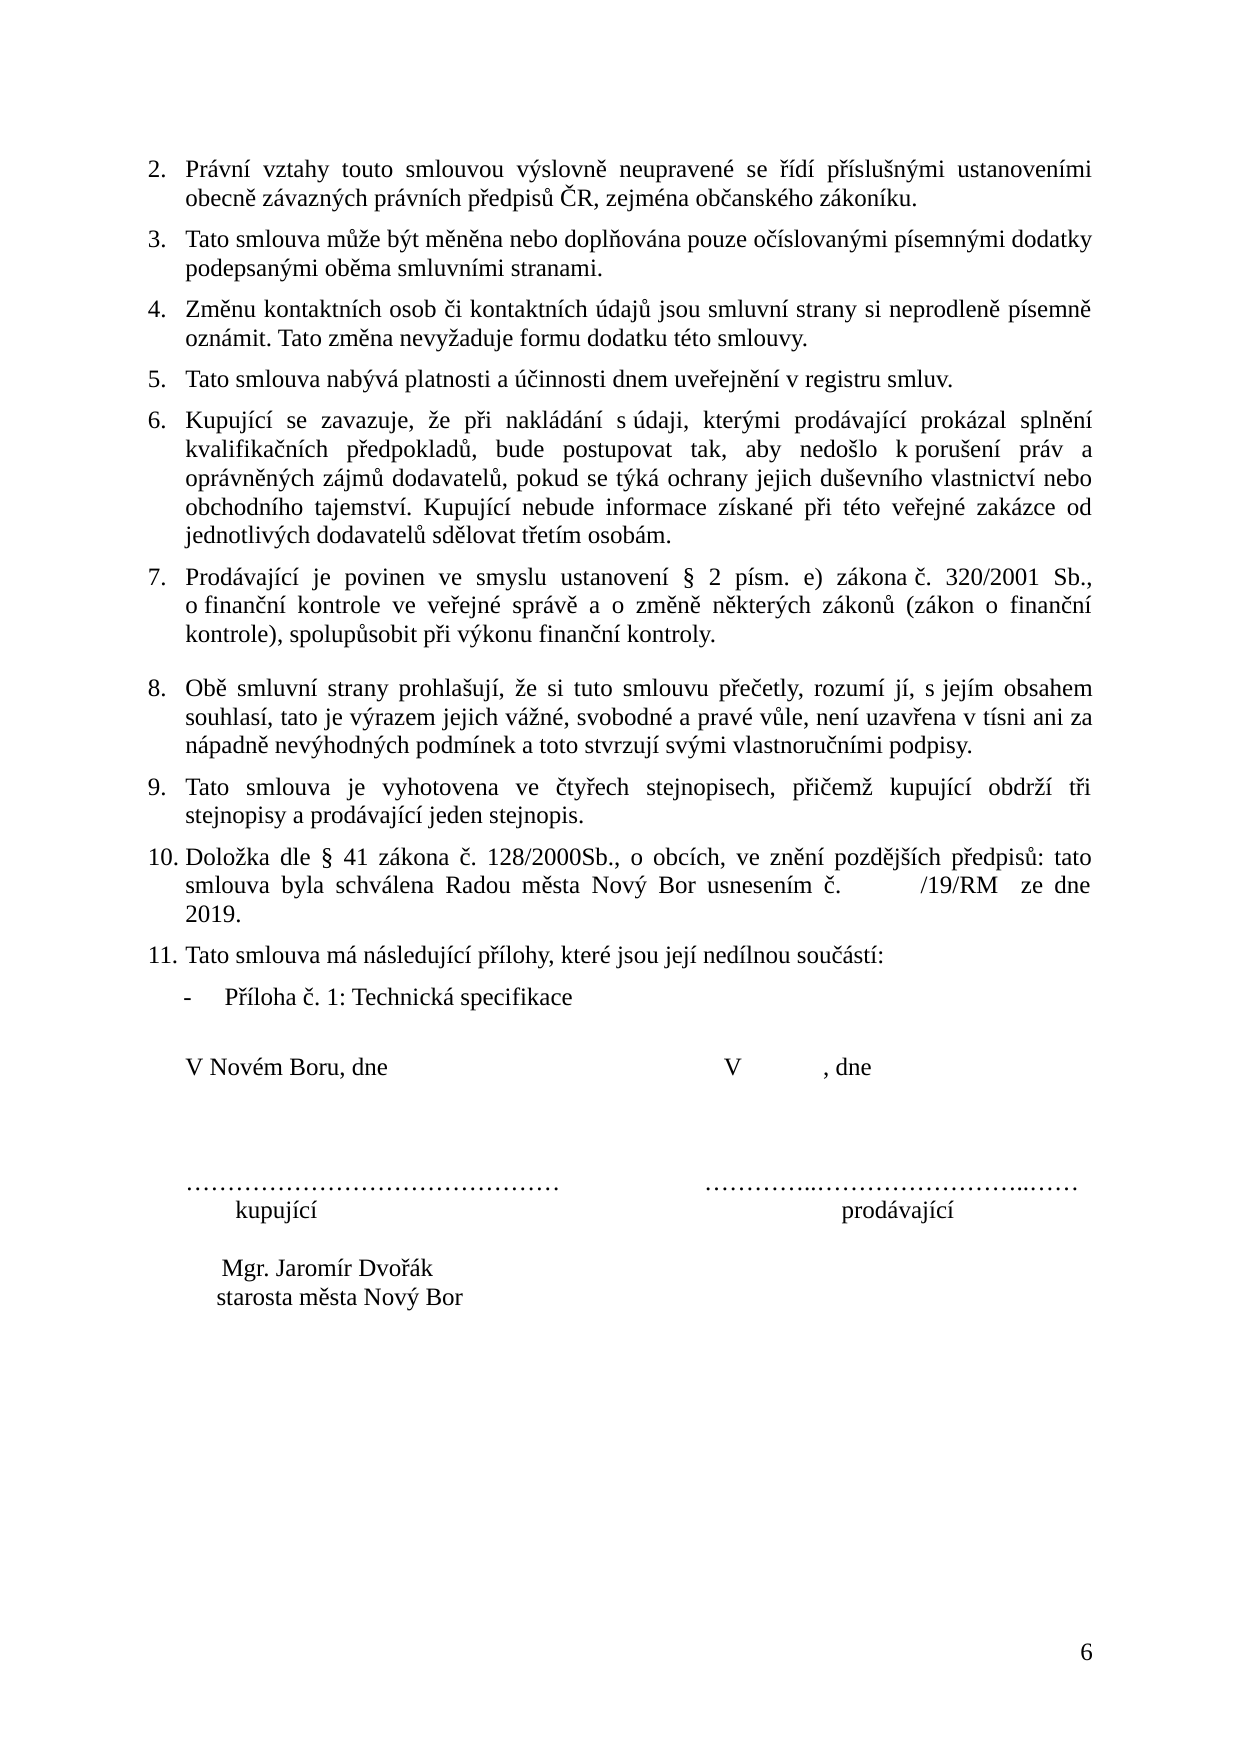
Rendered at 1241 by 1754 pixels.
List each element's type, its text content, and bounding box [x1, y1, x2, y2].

text kupující prodávající [185, 1195, 1093, 1224]
text Mgr. Jaromír Dvořák [148, 1253, 1093, 1282]
list Prodávající je povinen ve smyslu ustanovení § 2 písm. e) zákona č. 320/2001 Sb., o finanční kontrole ve veřejné správě a o změně některých zákonů (zákon o finanční kontrole), spolupůsobit při výkonu finanční kontroly. [148, 562, 1093, 648]
text V Novém Boru, dne V , dne [185, 1052, 1093, 1080]
list Změnu kontaktních osob či kontaktních údajů jsou smluvní strany si neprodleně písemně oznámit. Tato změna nevyžaduje formu dodatku této smlouvy. [148, 294, 1093, 352]
list Tato smlouva má následující přílohy, které jsou její nedílnou součástí: [148, 940, 1093, 969]
text ……………………………………… …………..……………………..…… [185, 1167, 1093, 1195]
text starosta města Nový Bor [148, 1282, 1093, 1310]
list Kupující se zavazuje, že při nakládání s údaji, kterými prodávající prokázal splnění kvalifikačních předpokladů, bude postupovat tak, aby nedošlo k porušení práv a oprávněných zájmů dodavatelů, pokud se týká ochrany jejich duševního vlastnictví nebo obchodního tajemství. Kupující nebude informace získané při této veřejné zakázce od jednotlivých dodavatelů sdělovat třetím osobám. [148, 405, 1093, 549]
list Tato smlouva nabývá platnosti a účinnosti dnem uveřejnění v registru smluv. [148, 364, 1093, 393]
list Příloha č. 1: Technická specifikace [183, 982, 1063, 1010]
list Tato smlouva může být měněna nebo doplňována pouze očíslovanými písemnými dodatky podepsanými oběma smluvními stranami. [148, 224, 1093, 282]
list Doložka dle § 41 zákona č. 128/2000Sb., o obcích, ve znění pozdějších předpisů: tato smlouva byla schválena Radou města Nový Bor usnesením č. /19/RM ze dne 2019. [148, 842, 1093, 928]
list Právní vztahy touto smlouvou výslovně neupravené se řídí příslušnými ustanoveními obecně závazných právních předpisů ČR, zejména občanského zákoníku. [148, 154, 1093, 212]
list Tato smlouva je vyhotovena ve čtyřech stejnopisech, přičemž kupující obdrží tři stejnopisy a prodávající jeden stejnopis. [148, 772, 1093, 829]
list Obě smluvní strany prohlašují, že si tuto smlouvu přečetly, rozumí jí, s jejím obsahem souhlasí, tato je výrazem jejich vážné, svobodné a pravé vůle, není uzavřena v tísni ani za nápadně nevýhodných podmínek a toto stvrzují svými vlastnoručními podpisy. [148, 673, 1093, 759]
